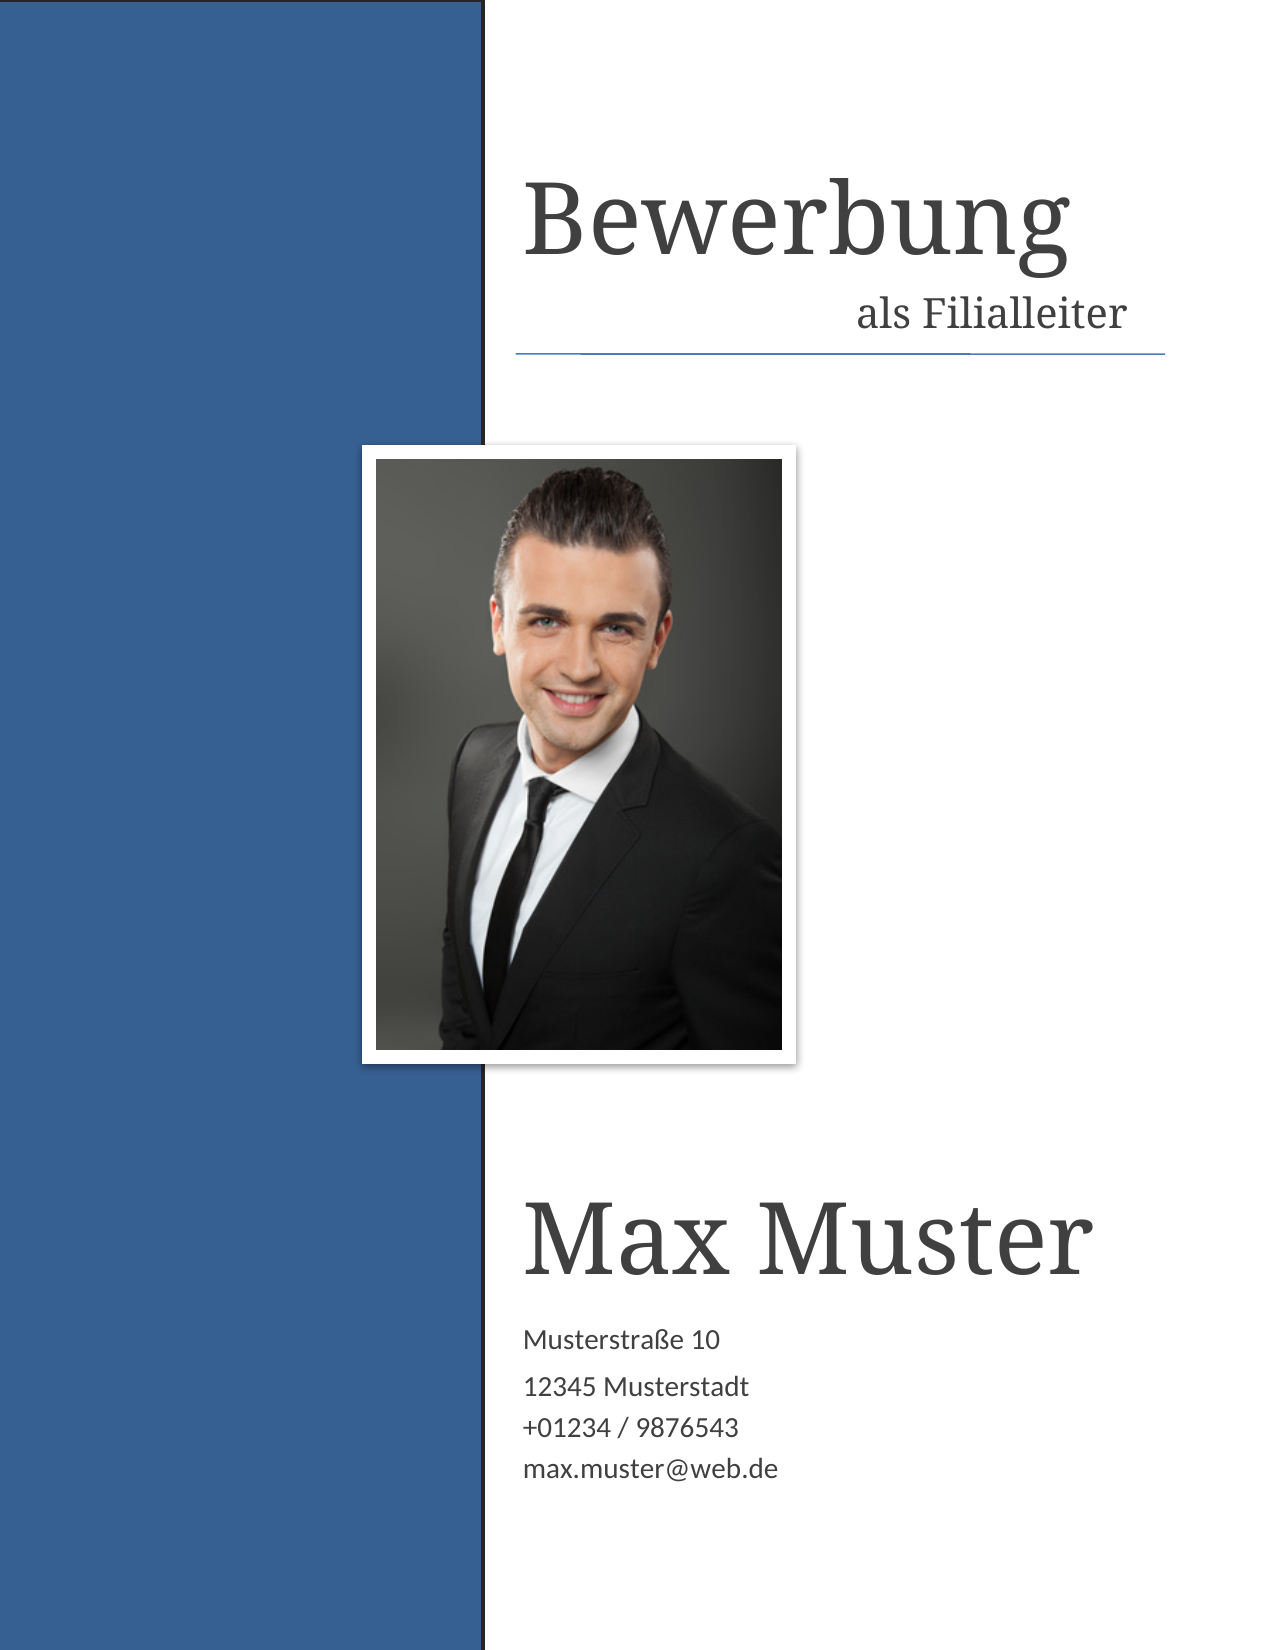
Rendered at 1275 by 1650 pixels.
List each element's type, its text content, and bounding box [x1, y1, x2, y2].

text Musterstraße 10 [148, 1321, 1127, 1357]
text 12345 Musterstadt [148, 1368, 1127, 1404]
text +01234 / 9876543 [148, 1409, 1127, 1445]
text als Filialleiter [148, 284, 1127, 341]
text Bewerbung [148, 148, 1127, 284]
text Max Muster [148, 1168, 1127, 1304]
picture [376, 459, 782, 1050]
text max.muster@web.de [148, 1450, 1127, 1486]
